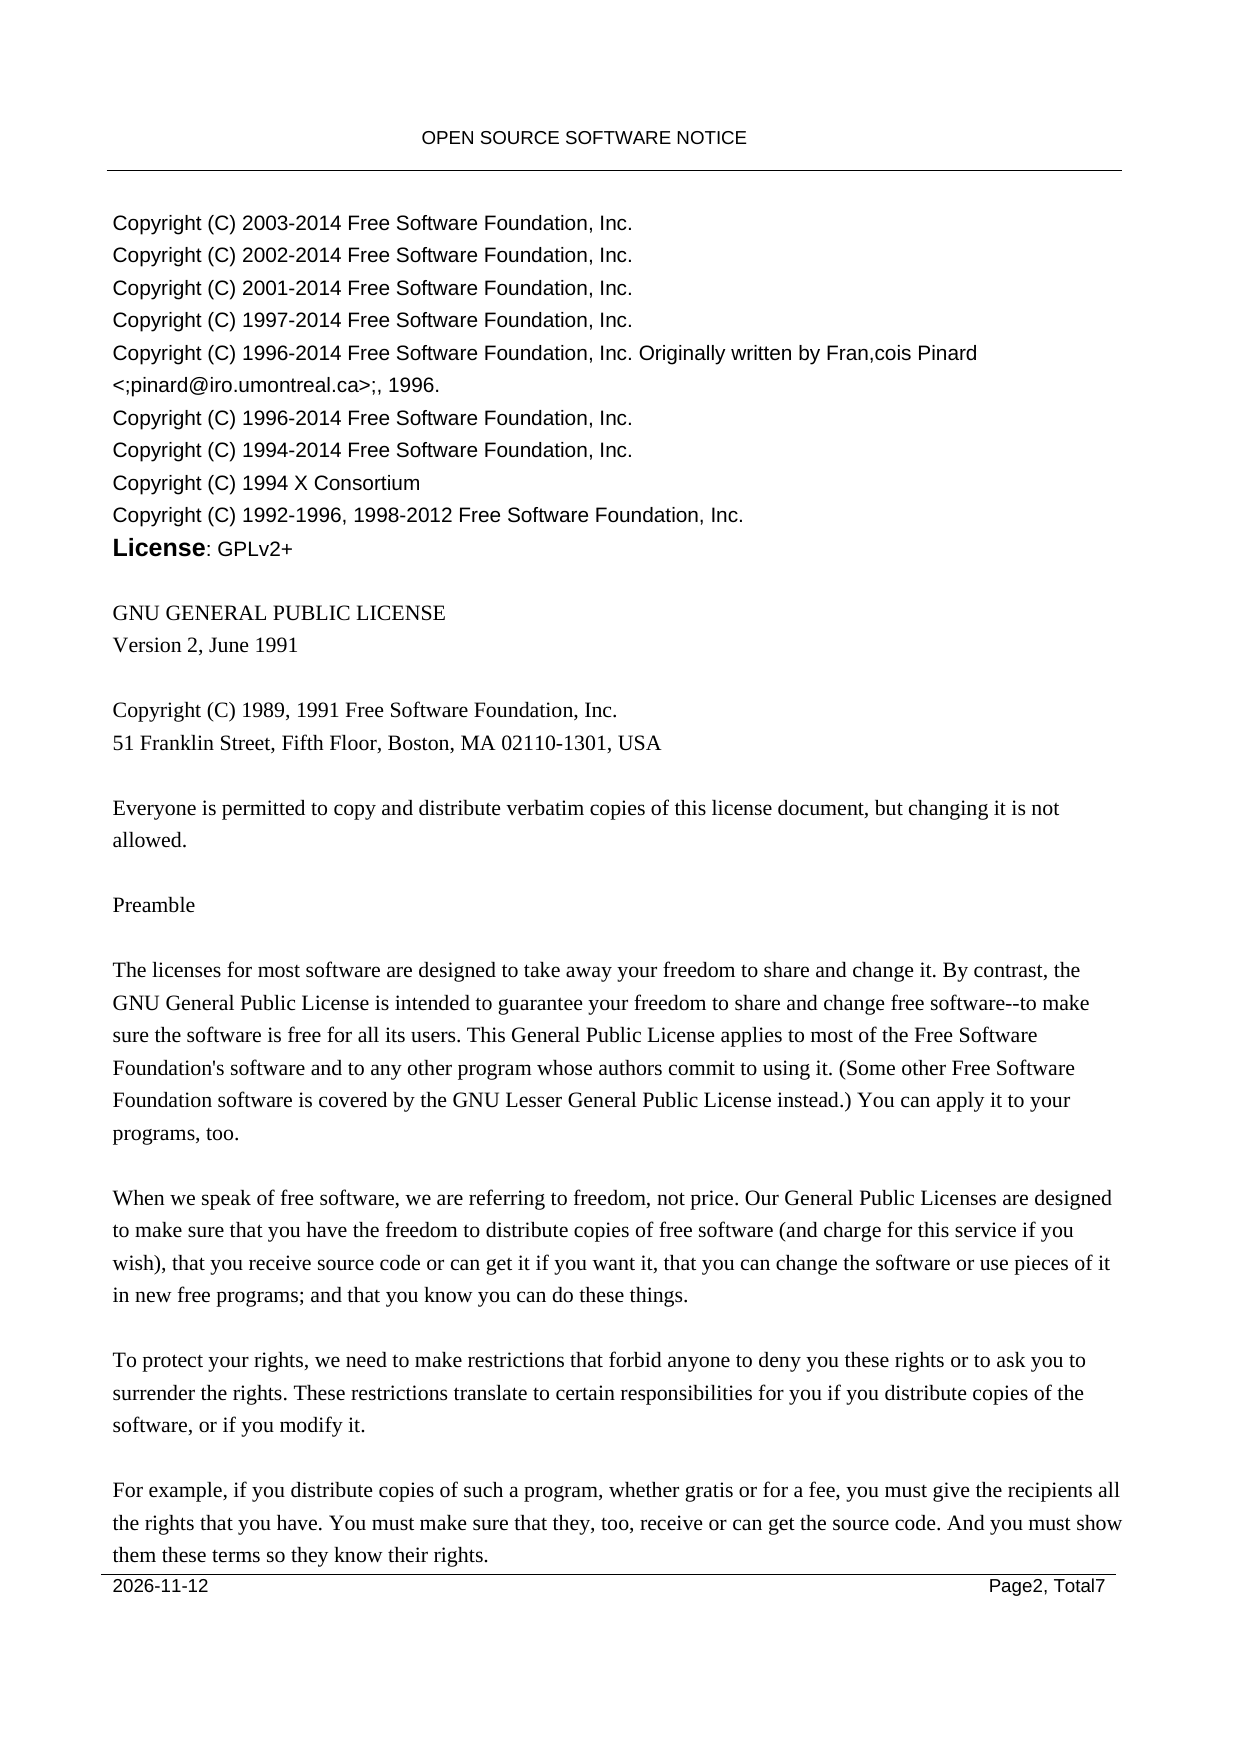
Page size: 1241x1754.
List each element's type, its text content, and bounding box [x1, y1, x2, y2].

text Copyright (C) 1996-2014 Free Software Foundation, Inc. Originally written by Fran,cois Pinard <;pinard@iro.umontreal.ca>;, 1996. [112, 336, 1128, 401]
text Copyright (C) 1994 X Consortium [112, 466, 1128, 499]
text Copyright (C) 1996-2014 Free Software Foundation, Inc. [112, 401, 1128, 434]
text Copyright (C) 2001-2014 Free Software Foundation, Inc. [112, 271, 1128, 304]
text Copyright (C) 2003-2014 Free Software Foundation, Inc. [112, 206, 1128, 239]
text Copyright (C) 1994-2014 Free Software Foundation, Inc. [112, 434, 1128, 466]
text Copyright (C) 1997-2014 Free Software Foundation, Inc. [112, 304, 1128, 336]
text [112, 531, 1128, 1571]
text Copyright (C) 1992-1996, 1998-2012 Free Software Foundation, Inc. [112, 499, 1128, 531]
text Copyright (C) 2002-2014 Free Software Foundation, Inc. [112, 239, 1128, 271]
